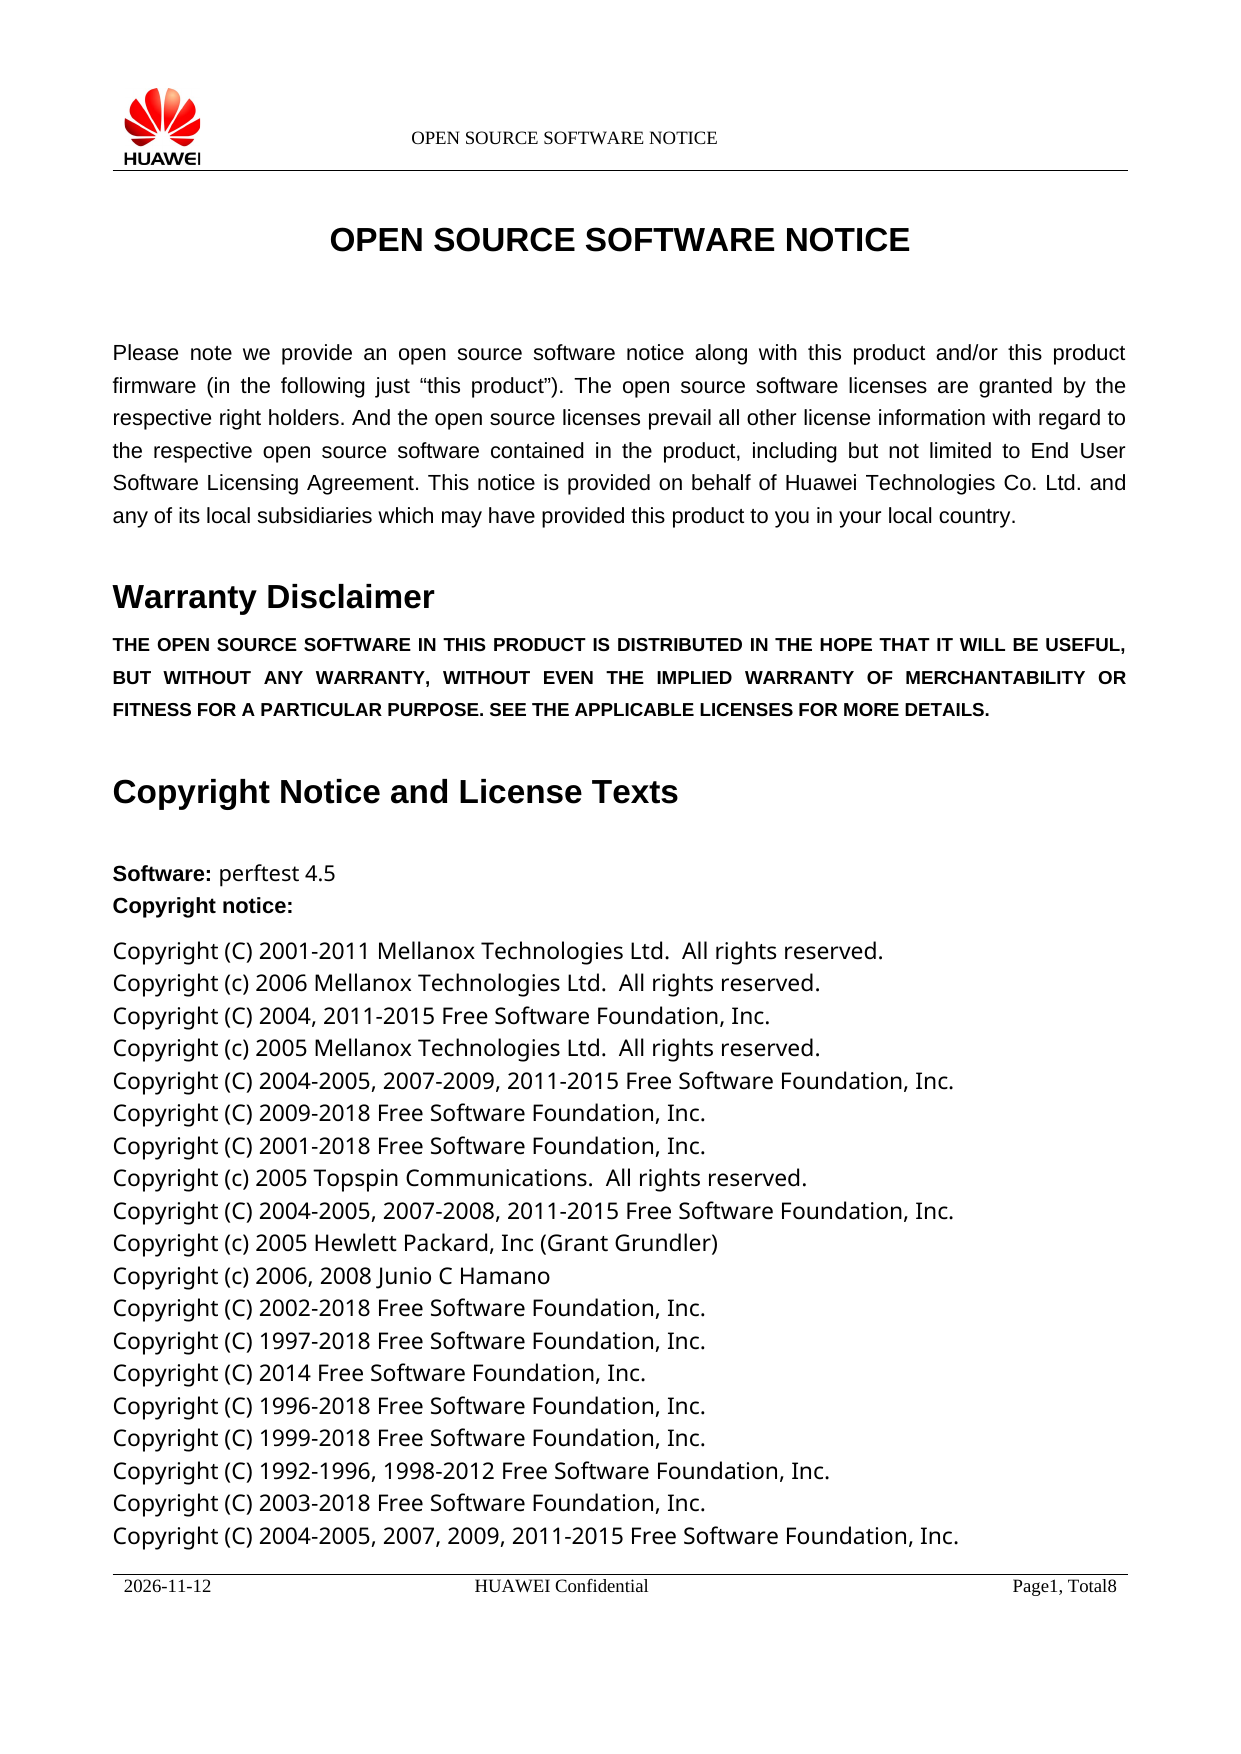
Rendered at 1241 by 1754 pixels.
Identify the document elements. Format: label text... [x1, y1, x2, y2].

text Warranty Disclaimer [112, 564, 1128, 629]
picture [124, 88, 201, 165]
text Please note we provide an open source software notice along with this product and/or this product firmware (in the following just “this product”). The open source software licenses are granted by the respective right holders. And the open source licenses prevail all other license information with regard to the respective open source software contained in the product, including but not limited to End User Software Licensing Agreement. This notice is provided on behalf of Huawei Technologies Co. Ltd. and any of its local subsidiaries which may have provided this product to you in your local country. [112, 336, 1128, 531]
text Copyright Notice and License Texts [112, 759, 1128, 824]
text Copyright notice: [112, 889, 1128, 921]
text The open source software in this product is distributed in the hope that it will be useful, but WITHOUT ANY WARRANTY, without even the implied warranty of MERCHANTABILITY or FITNESS FOR A PARTICULAR PURPOSE. See the applicable licenses for more details. [112, 629, 1128, 726]
text OPEN SOURCE SOFTWARE NOTICE [112, 206, 1128, 271]
title Software: perftest 4.5 [112, 856, 1128, 889]
